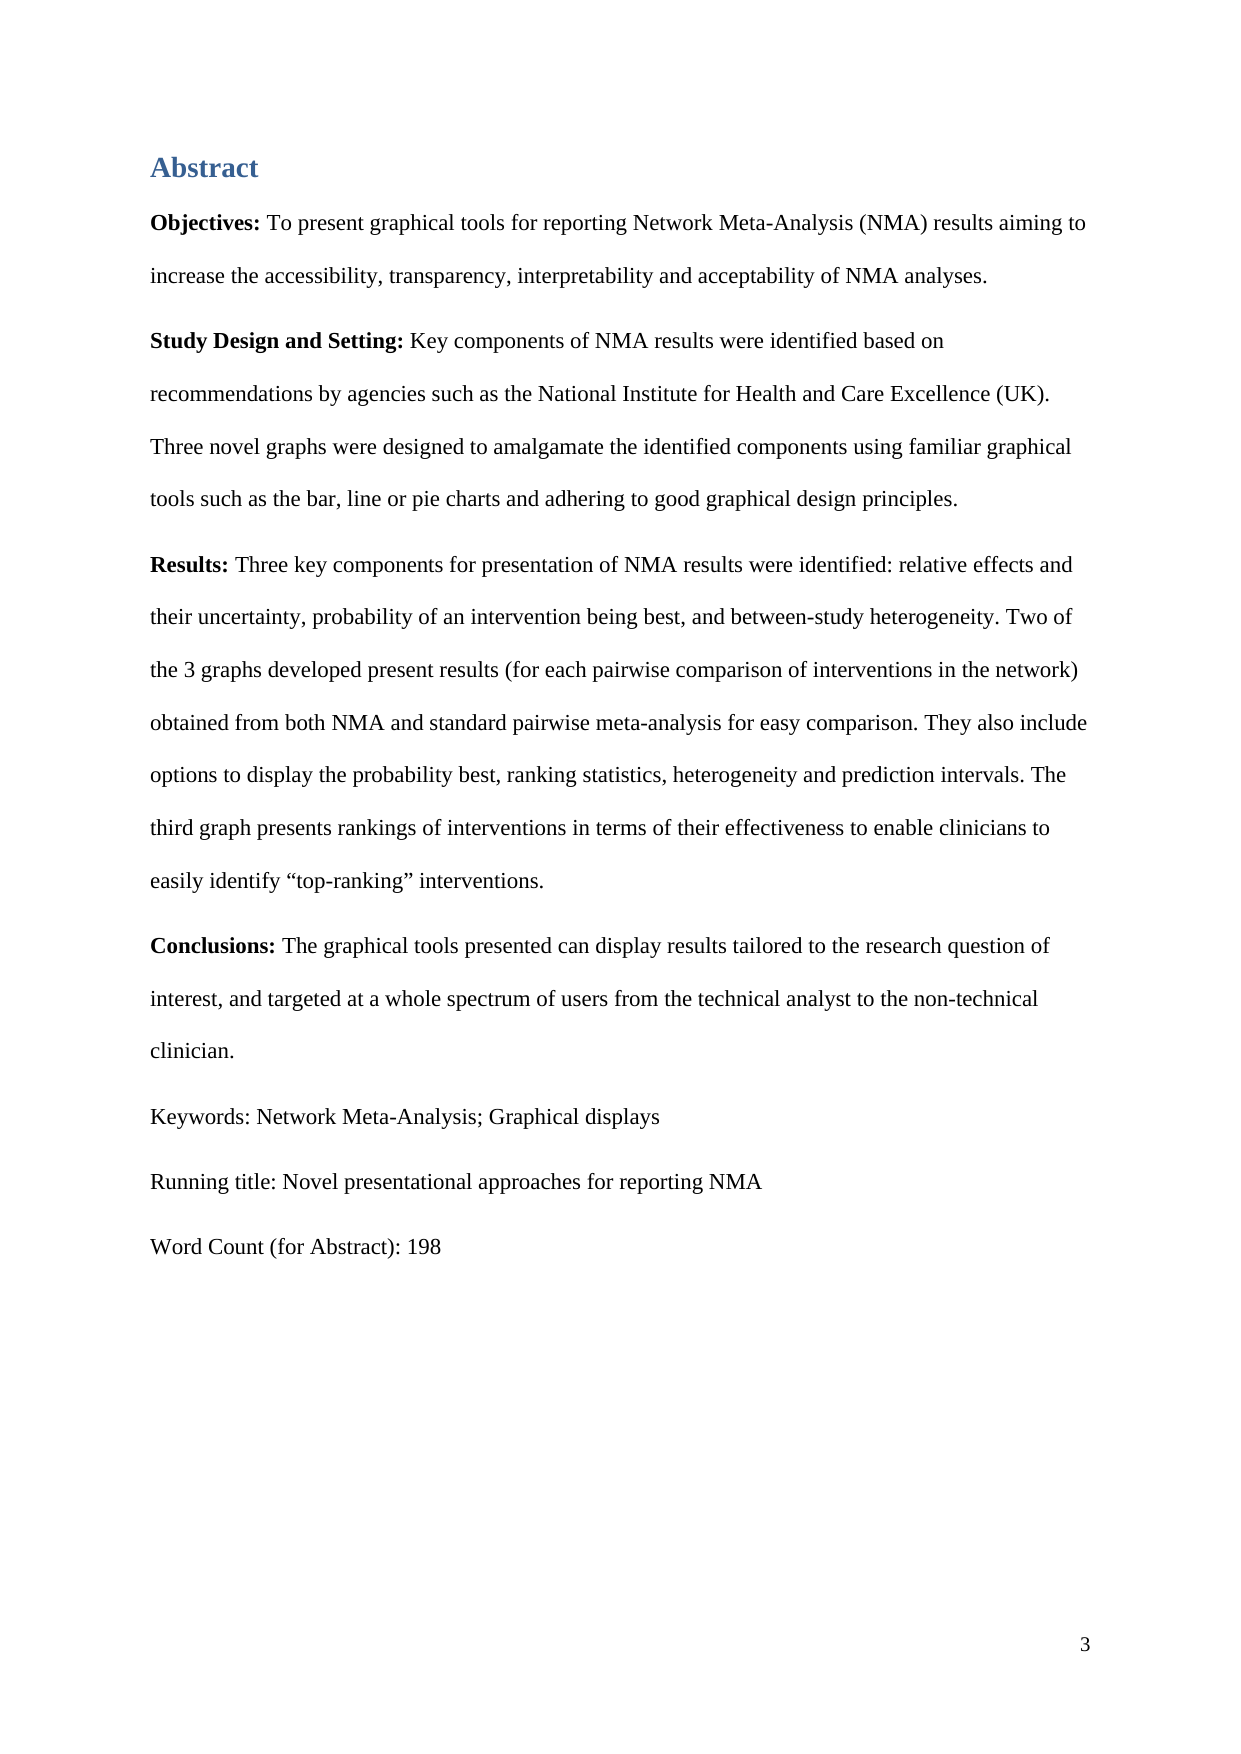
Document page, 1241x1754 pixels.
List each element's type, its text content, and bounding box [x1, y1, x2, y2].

text Conclusions: The graphical tools presented can display results tailored to the research question of interest, and targeted at a whole spectrum of users from the technical analyst to the non-technical clinician. [150, 932, 1090, 1064]
text Word Count (for Abstract): 198 [150, 1233, 1090, 1259]
text Objectives: To present graphical tools for reporting Network Meta-Analysis (NMA) results aiming to increase the accessibility, transparency, interpretability and acceptability of NMA analyses. [150, 209, 1090, 288]
text Results: Three key components for presentation of NMA results were identified: relative effects and their uncertainty, probability of an intervention being best, and between-study heterogeneity. Two of the 3 graphs developed present results (for each pairwise comparison of interventions in the network) obtained from both NMA and standard pairwise meta-analysis for easy comparison. They also include options to display the probability best, ranking statistics, heterogeneity and prediction intervals. The third graph presents rankings of interventions in terms of their effectiveness to enable clinicians to easily identify “top-ranking” interventions. [150, 551, 1090, 893]
text Study Design and Setting: Key components of NMA results were identified based on recommendations by agencies such as the National Institute for Health and Care Excellence (UK). Three novel graphs were designed to amalgamate the identified components using familiar graphical tools such as the bar, line or pie charts and adhering to good graphical design principles. [150, 327, 1090, 512]
text Running title: Novel presentational approaches for reporting NMA [150, 1168, 1090, 1194]
text Abstract [150, 150, 1090, 183]
text Keywords: Network Meta-Analysis; Graphical displays [150, 1103, 1090, 1129]
